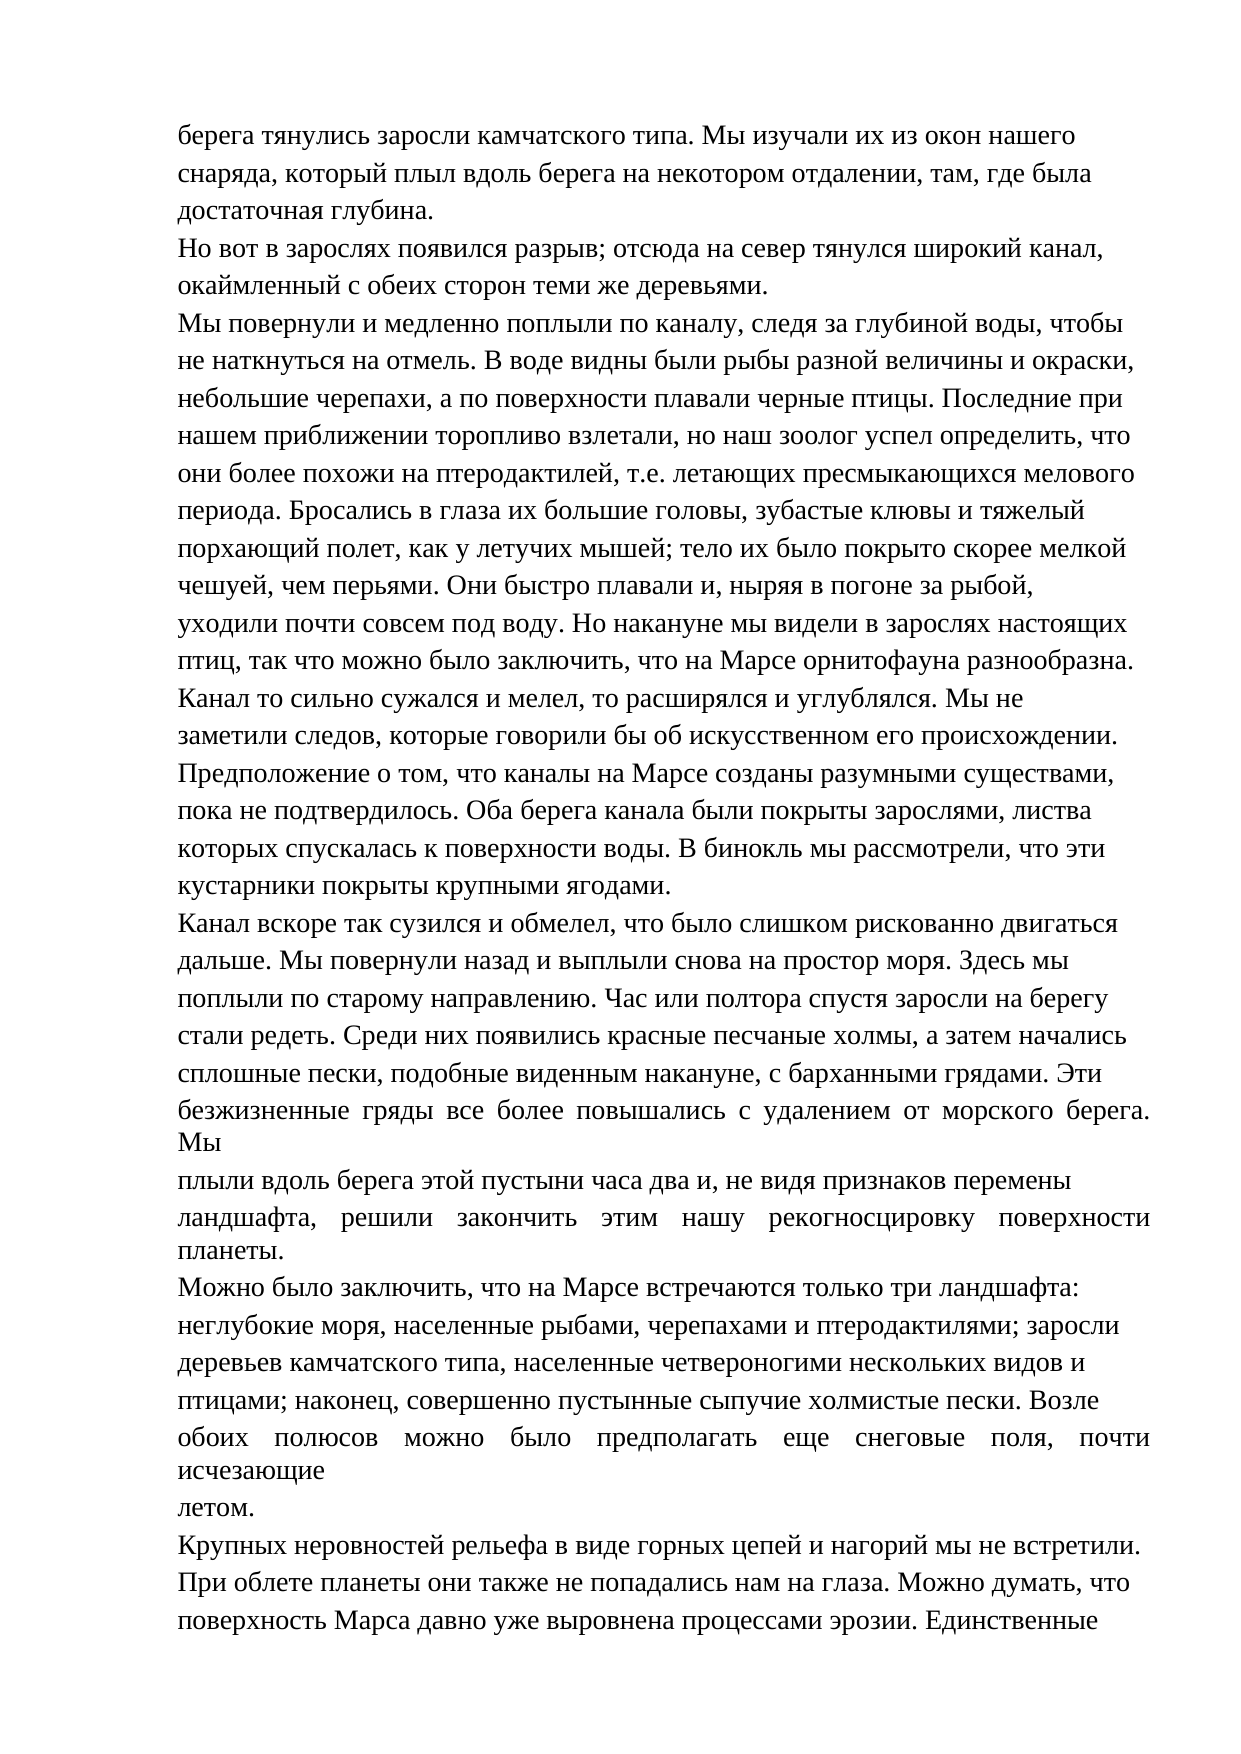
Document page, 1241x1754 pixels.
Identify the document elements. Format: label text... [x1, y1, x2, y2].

text нашем приближении торопливо взлетали, но наш зоолог успел определить, что [177, 418, 1152, 451]
text достаточная глубина. [177, 193, 1152, 226]
text не наткнуться на отмель. В воде видны были рыбы разной величины и окраски, [177, 343, 1152, 376]
text ландшафта, решили закончить этим нашу рекогносцировку поверхности планеты. [177, 1201, 1152, 1265]
text Но вот в зарослях появился разрыв; отсюда на север тянулся широкий канал, [177, 231, 1152, 263]
text плыли вдоль берега этой пустыни часа два и, не видя признаков перемены [177, 1163, 1152, 1195]
text уходили почти совсем под воду. Но накануне мы видели в зарослях настоящих [177, 606, 1152, 638]
text При облете планеты они также не попадались нам на глаза. Можно думать, что [177, 1565, 1152, 1598]
text чешуей, чем перьями. Они быстро плавали и, ныряя в погоне за рыбой, [177, 568, 1152, 601]
text кустарники покрыты крупными ягодами. [177, 868, 1152, 901]
text периода. Бросались в глаза их большие головы, зубастые клювы и тяжелый [177, 493, 1152, 526]
text поплыли по старому направлению. Час или полтора спустя заросли на берегу [177, 981, 1152, 1013]
text неглубокие моря, населенные рыбами, черепахами и птеродактилями; заросли [177, 1308, 1152, 1340]
text поверхность Марса давно уже выровнена процессами эрозии. Единственные [177, 1603, 1152, 1635]
text Можно было заключить, что на Марсе встречаются только три ландшафта: [177, 1270, 1152, 1303]
text Канал вскоре так сузился и обмелел, что было слишком рискованно двигаться [177, 906, 1152, 938]
text Мы повернули и медленно поплыли по каналу, следя за глубиной воды, чтобы [177, 306, 1152, 338]
text Крупных неровностей рельефа в виде горных цепей и нагорий мы не встретили. [177, 1528, 1152, 1560]
text берега тянулись заросли камчатского типа. Мы изучали их из окон нашего [177, 118, 1152, 151]
text деревьев камчатского типа, населенные четвероногими нескольких видов и [177, 1345, 1152, 1378]
text которых спускалась к поверхности воды. В бинокль мы рассмотрели, что эти [177, 831, 1152, 863]
text порхающий полет, как у летучих мышей; тело их было покрыто скорее мелкой [177, 531, 1152, 563]
text окаймленный с обеих сторон теми же деревьями. [177, 268, 1152, 301]
text снаряда, который плыл вдоль берега на некотором отдалении, там, где была [177, 156, 1152, 188]
text безжизненные гряды все более повышались с удалением от морского берега. Мы [177, 1093, 1152, 1158]
text птицами; наконец, совершенно пустынные сыпучие холмистые пески. Возле [177, 1383, 1152, 1415]
text летом. [177, 1490, 1152, 1523]
text дальше. Мы повернули назад и выплыли снова на простор моря. Здесь мы [177, 943, 1152, 976]
text заметили следов, которые говорили бы об искусственном его происхождении. [177, 718, 1152, 751]
text они более похожи на птеродактилей, т.е. летающих пресмыкающихся мелового [177, 456, 1152, 488]
text небольшие черепахи, а по поверхности плавали черные птицы. Последние при [177, 381, 1152, 413]
text птиц, так что можно было заключить, что на Марсе орнитофауна разнообразна. [177, 643, 1152, 676]
text Канал то сильно сужался и мелел, то расширялся и углублялся. Мы не [177, 681, 1152, 713]
text обоих полюсов можно было предполагать еще снеговые поля, почти исчезающие [177, 1420, 1152, 1485]
text пока не подтвердилось. Оба берега канала были покрыты зарослями, листва [177, 793, 1152, 826]
text стали редеть. Среди них появились красные песчаные холмы, а затем начались [177, 1018, 1152, 1051]
text Предположение о том, что каналы на Марсе созданы разумными существами, [177, 756, 1152, 788]
text сплошные пески, подобные виденным накануне, с барханными грядами. Эти [177, 1056, 1152, 1088]
